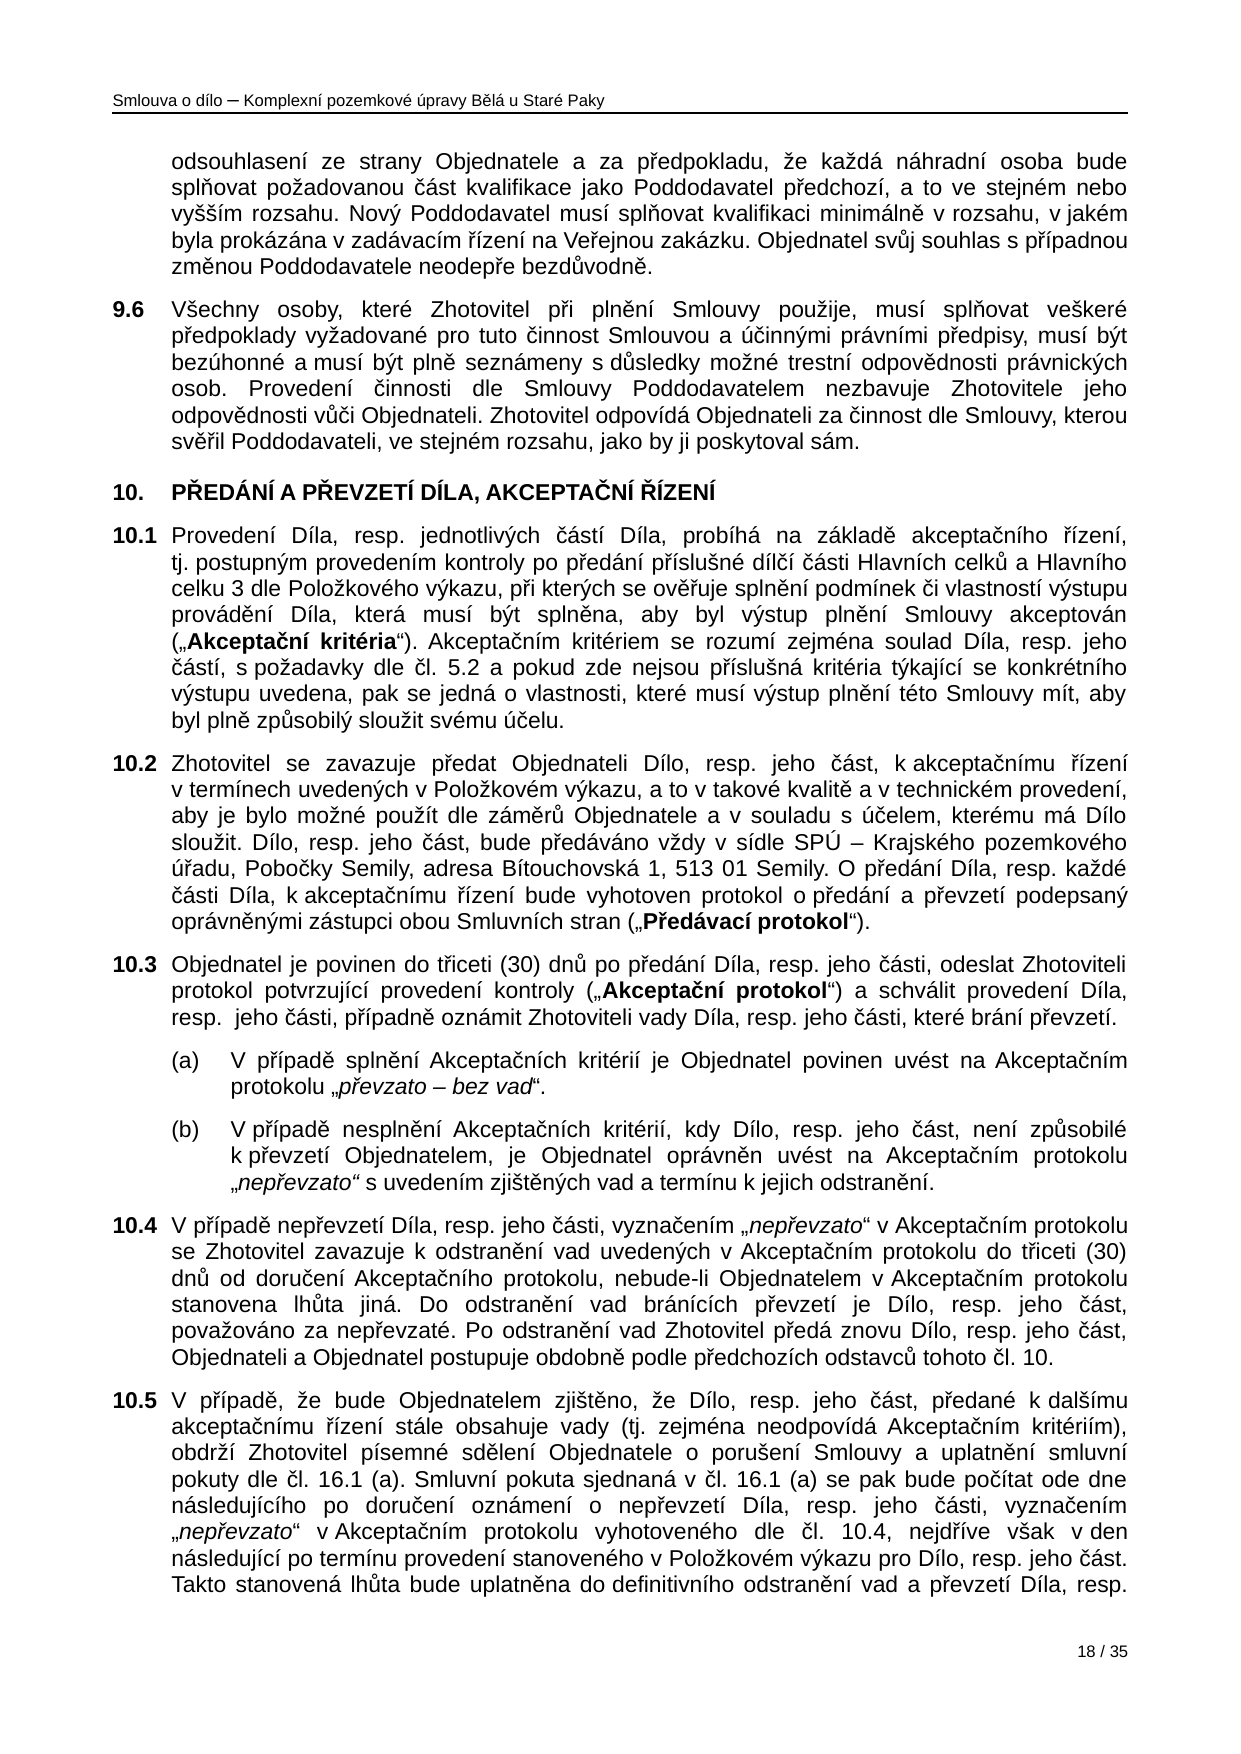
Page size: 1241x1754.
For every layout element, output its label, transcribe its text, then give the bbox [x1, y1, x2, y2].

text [112, 148, 1128, 279]
text Provedení Díla, resp. jednotlivých částí Díla, probíhá na základě akceptačního řízení, tj. postupným provedením kontroly po předání příslušné dílčí části Hlavních celků a Hlavního celku 3 dle Položkového výkazu, při kterých se ověřuje splnění podmínek či vlastností výstupu provádění Díla, která musí být splněna, aby byl výstup plnění Smlouvy akceptován („Akceptační kritéria“). Akceptačním kritériem se rozumí zejména soulad Díla, resp. jeho částí, s požadavky dle čl. 5.2 a pokud zde nejsou příslušná kritéria týkající se konkrétního výstupu uvedena, pak se jedná o vlastnosti, které musí výstup plnění této Smlouvy mít, aby byl plně způsobilý sloužit svému účelu. [112, 522, 1128, 733]
text Zhotovitel se zavazuje předat Objednateli Dílo, resp. jeho část, k akceptačnímu řízení v termínech uvedených v Položkovém výkazu, a to v takové kvalitě a v technickém provedení, aby je bylo možné použít dle záměrů Objednatele a v souladu s účelem, kterému má Dílo sloužit. Dílo, resp. jeho část, bude předáváno vždy v sídle SPÚ – Krajského pozemkového úřadu, Pobočky Semily, adresa Bítouchovská 1, 513 01 Semily. O předání Díla, resp. každé části Díla, k akceptačnímu řízení bude vyhotoven protokol o předání a převzetí podepsaný oprávněnými zástupci obou Smluvních stran („Předávací protokol“). [112, 750, 1128, 934]
text Objednatel je povinen do třiceti (30) dnů po předání Díla, resp. jeho části, odeslat Zhotoviteli protokol potvrzující provedení kontroly („Akceptační protokol“) a schválit provedení Díla, resp. jeho části, případně oznámit Zhotoviteli vady Díla, resp. jeho části, které brání převzetí. [112, 951, 1128, 1030]
text V případě nepřevzetí Díla, resp. jeho části, vyznačením „nepřevzato“ v Akceptačním protokolu se Zhotovitel zavazuje k odstranění vad uvedených v Akceptačním protokolu do třiceti (30) dnů od doručení Akceptačního protokolu, nebude-li Objednatelem v Akceptačním protokolu stanovena lhůta jiná. Do odstranění vad bránících převzetí je Dílo, resp. jeho část, považováno za nepřevzaté. Po odstranění vad Zhotovitel předá znovu Dílo, resp. jeho část, Objednateli a Objednatel postupuje obdobně podle předchozích odstavců tohoto čl. 10. [112, 1212, 1128, 1370]
text Všechny osoby, které Zhotovitel při plnění Smlouvy použije, musí splňovat veškeré předpoklady vyžadované pro tuto činnost Smlouvou a účinnými právními předpisy, musí být bezúhonné a musí být plně seznámeny s důsledky možné trestní odpovědnosti právnických osob. Provedení činnosti dle Smlouvy Poddodavatelem nezbavuje Zhotovitele jeho odpovědnosti vůči Objednateli. Zhotovitel odpovídá Objednateli za činnost dle Smlouvy, kterou svěřil Poddodavateli, ve stejném rozsahu, jako by ji poskytoval sám. [112, 296, 1128, 454]
list V případě nesplnění Akceptačních kritérií, kdy Dílo, resp. jeho část, není způsobilé k převzetí Objednatelem, je Objednatel oprávněn uvést na Akceptačním protokolu „nepřevzato“ s uvedením zjištěných vad a termínu k jejich odstranění. [171, 1116, 1128, 1195]
list V případě splnění Akceptačních kritérií je Objednatel povinen uvést na Akceptačním protokolu „převzato – bez vad“. [171, 1047, 1128, 1099]
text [112, 1387, 1128, 1597]
text Předání a převzetí Díla, Akceptační řízení [112, 479, 1128, 506]
